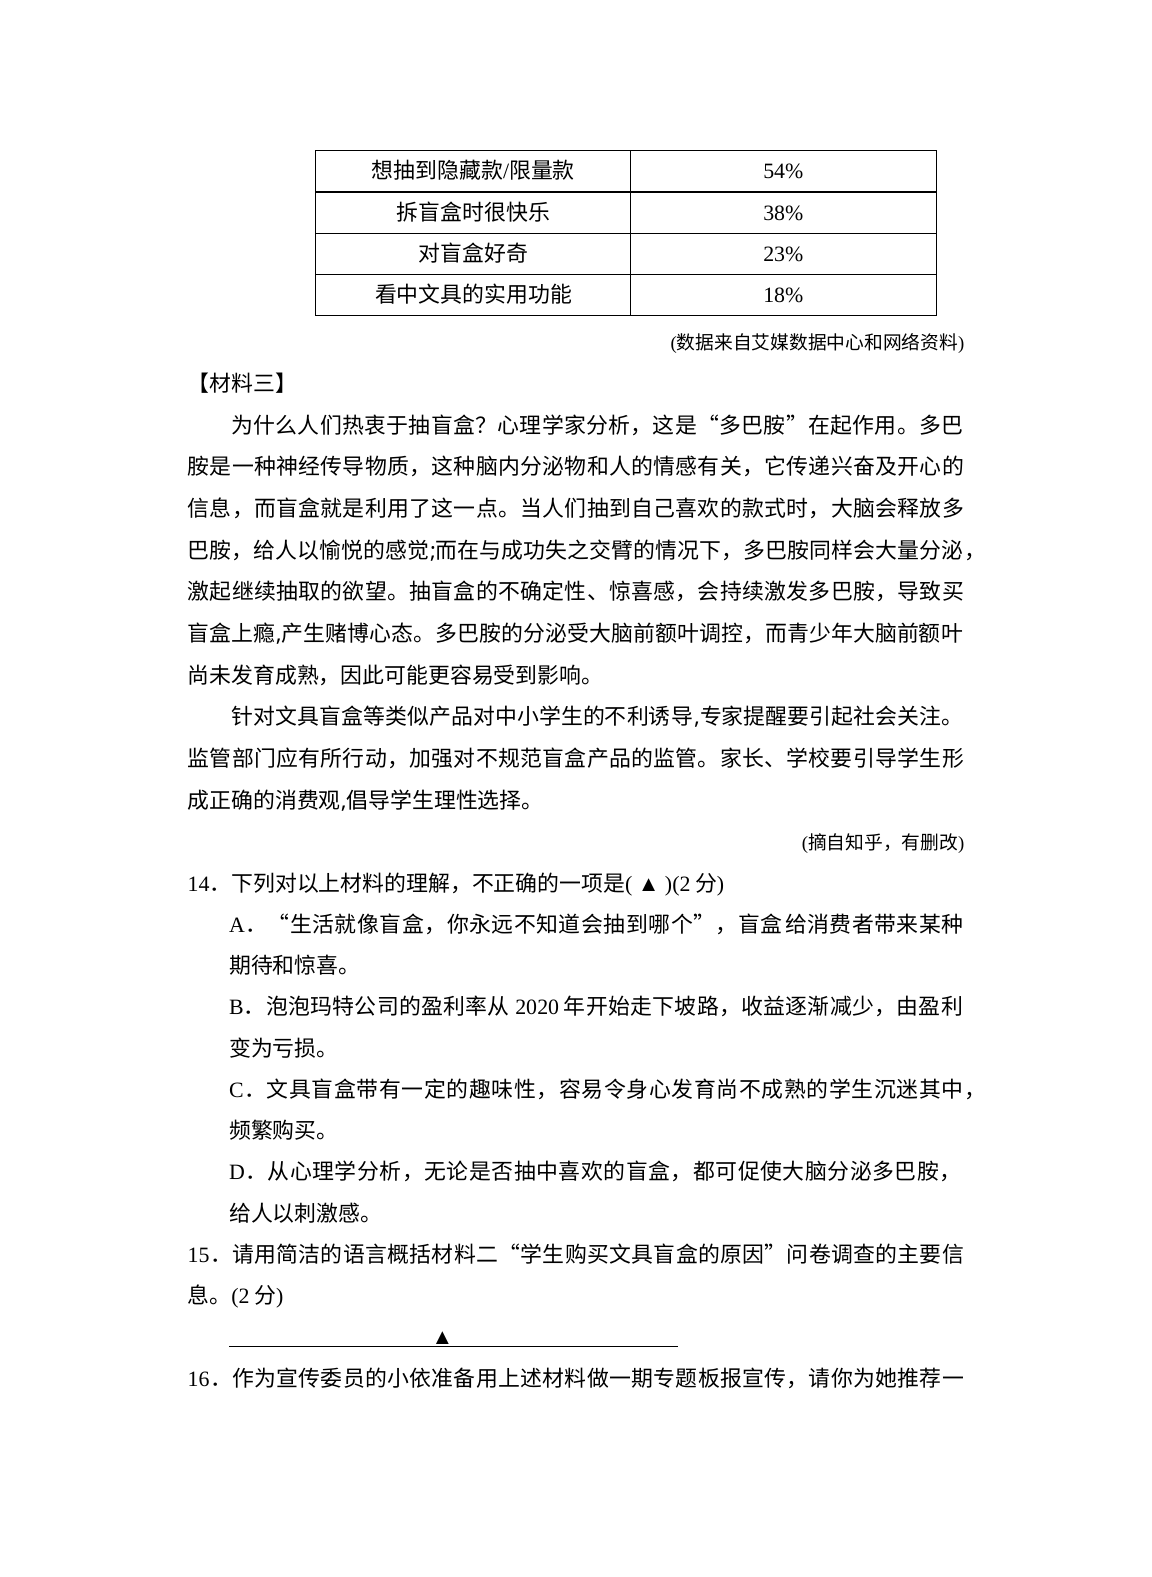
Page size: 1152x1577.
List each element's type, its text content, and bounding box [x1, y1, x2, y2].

text D．从心理学分析，无论是否抽中喜欢的盲盒，都可促使大脑分泌多巴胺，给人以刺激感。 [229, 1147, 964, 1229]
table_cell 38% [631, 193, 936, 233]
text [187, 1353, 964, 1394]
text 针对文具盲盒等类似产品对中小学生的不利诱导,专家提醒要引起社会关注。监管部门应有所行动，加强对不规范盲盒产品的监管。家长、学校要引导学生形成正确的消费观,倡导学生理性选择。 [187, 691, 964, 816]
table_cell 18% [631, 275, 936, 315]
text 14．下列对以上材料的理解，不正确的一项是( ▲ )(2分) [187, 858, 964, 899]
text (数据来自艾媒数据中心和网络资料) [187, 316, 964, 358]
text B．泡泡玛特公司的盈利率从2020年开始走下坡路，收益逐渐减少，由盈利变为亏损。 [229, 982, 964, 1064]
text 【材料三】 [187, 358, 964, 400]
table_cell 看中文具的实用功能 [316, 275, 630, 315]
text 为什么人们热衷于抽盲盒？心理学家分析，这是“多巴胺”在起作用。多巴胺是一种神经传导物质，这种脑内分泌物和人的情感有关，它传递兴奋及开心的信息，而盲盒就是利用了这一点。当人们抽到自己喜欢的款式时，大脑会释放多巴胺，给人以愉悦的感觉;而在与成功失之交臂的情况下，多巴胺同样会大量分泌，激起继续抽取的欲望。抽盲盒的不确定性、惊喜感，会持续激发多巴胺，导致买盲盒上瘾,产生赌博心态。多巴胺的分泌受大脑前额叶调控，而青少年大脑前额叶尚未发育成熟，因此可能更容易受到影响。 [187, 400, 964, 691]
text 15．请用简洁的语言概括材料二“学生购买文具盲盒的原因”问卷调查的主要信息。(2分) [187, 1229, 964, 1312]
text A．“生活就像盲盒，你永远不知道会抽到哪个”，盲盒给消费者带来某种期待和惊喜。 [229, 899, 964, 982]
text ▲ [187, 1312, 964, 1353]
table_cell 想抽到隐藏款/限量款 [316, 151, 630, 191]
table_cell 23% [631, 234, 936, 274]
table_cell 对盲盒好奇 [316, 234, 630, 274]
table_cell 拆盲盒时很快乐 [316, 193, 630, 233]
text C．文具盲盒带有一定的趣味性，容易令身心发育尚不成熟的学生沉迷其中，频繁购买。 [229, 1064, 964, 1147]
text (摘自知乎，有删改) [187, 816, 964, 858]
table_cell 54% [631, 151, 936, 191]
